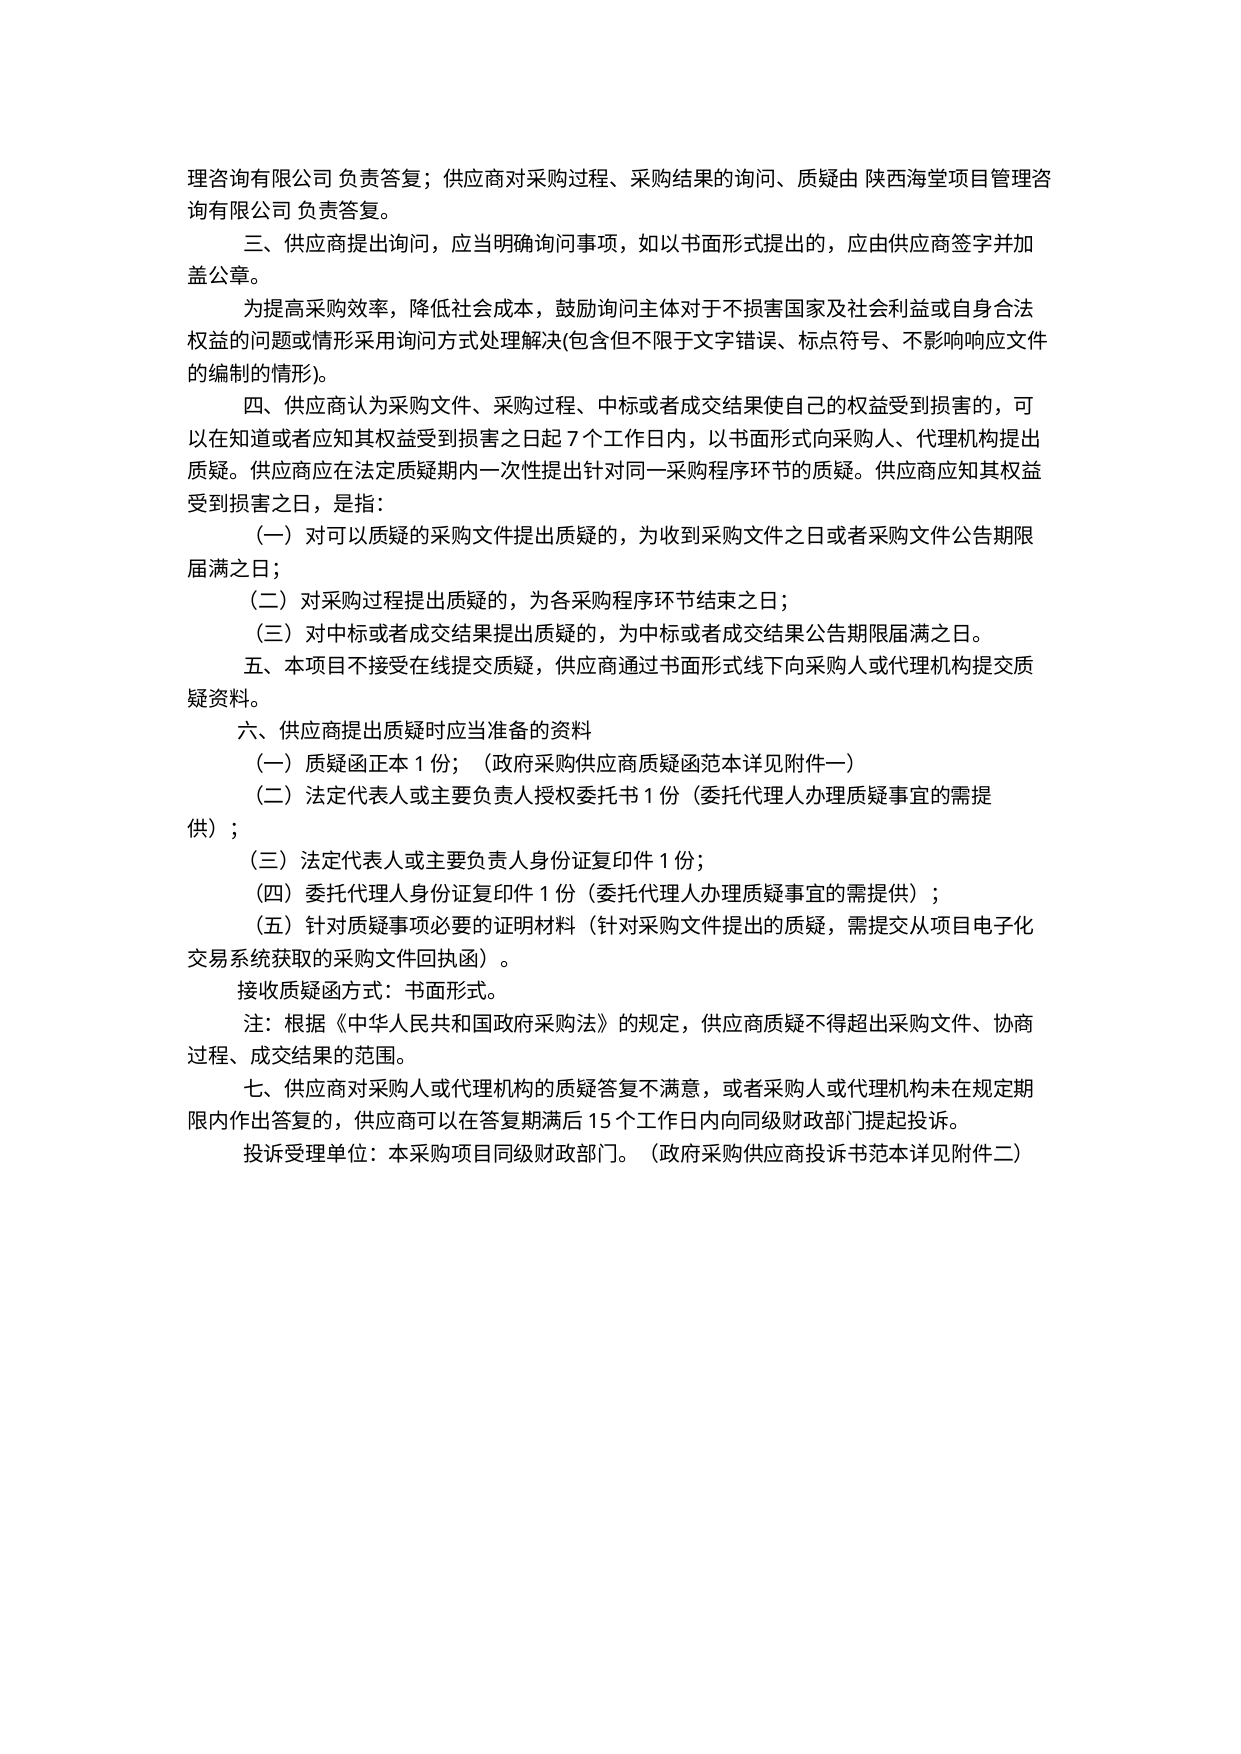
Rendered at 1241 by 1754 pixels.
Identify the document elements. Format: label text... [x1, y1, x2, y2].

text （五）针对质疑事项必要的证明材料（针对采购文件提出的质疑，需提交从项目电子化交易系统获取的采购文件回执函）。 [187, 909, 1053, 974]
text （三）对中标或者成交结果提出质疑的，为中标或者成交结果公告期限届满之日。 [187, 617, 1053, 649]
text （三）法定代表人或主要负责人身份证复印件1份； [187, 844, 1053, 877]
text 注：根据《中华人民共和国政府采购法》的规定，供应商质疑不得超出采购文件、协商过程、成交结果的范围。 [187, 1007, 1053, 1072]
text （一）对可以质疑的采购文件提出质疑的，为收到采购文件之日或者采购文件公告期限届满之日； [187, 519, 1053, 584]
text （二）对采购过程提出质疑的，为各采购程序环节结束之日； [187, 584, 1053, 617]
text 五、本项目不接受在线提交质疑，供应商通过书面形式线下向采购人或代理机构提交质疑资料。 [187, 649, 1053, 714]
text 三、供应商提出询问，应当明确询问事项，如以书面形式提出的，应由供应商签字并加盖公章。 [187, 227, 1053, 292]
text （一）质疑函正本1份；（政府采购供应商质疑函范本详见附件一） [187, 747, 1053, 779]
text 投诉受理单位：本采购项目同级财政部门。（政府采购供应商投诉书范本详见附件二） [187, 1137, 1053, 1169]
text 为提高采购效率，降低社会成本，鼓励询问主体对于不损害国家及社会利益或自身合法权益的问题或情形采用询问方式处理解决(包含但不限于文字错误、标点符号、不影响响应文件的编制的情形)。 [187, 292, 1053, 389]
text 七、供应商对采购人或代理机构的质疑答复不满意，或者采购人或代理机构未在规定期限内作出答复的，供应商可以在答复期满后15个工作日内向同级财政部门提起投诉。 [187, 1072, 1053, 1137]
text 四、供应商认为采购文件、采购过程、中标或者成交结果使自己的权益受到损害的，可以在知道或者应知其权益受到损害之日起7个工作日内，以书面形式向采购人、代理机构提出质疑。供应商应在法定质疑期内一次性提出针对同一采购程序环节的质疑。供应商应知其权益受到损害之日，是指： [187, 389, 1053, 519]
text （二）法定代表人或主要负责人授权委托书1份（委托代理人办理质疑事宜的需提供）； [187, 779, 1053, 844]
text 接收质疑函方式：书面形式。 [187, 974, 1053, 1007]
text （四）委托代理人身份证复印件1份（委托代理人办理质疑事宜的需提供）； [187, 877, 1053, 909]
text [187, 162, 1053, 227]
text 六、供应商提出质疑时应当准备的资料 [187, 714, 1053, 747]
